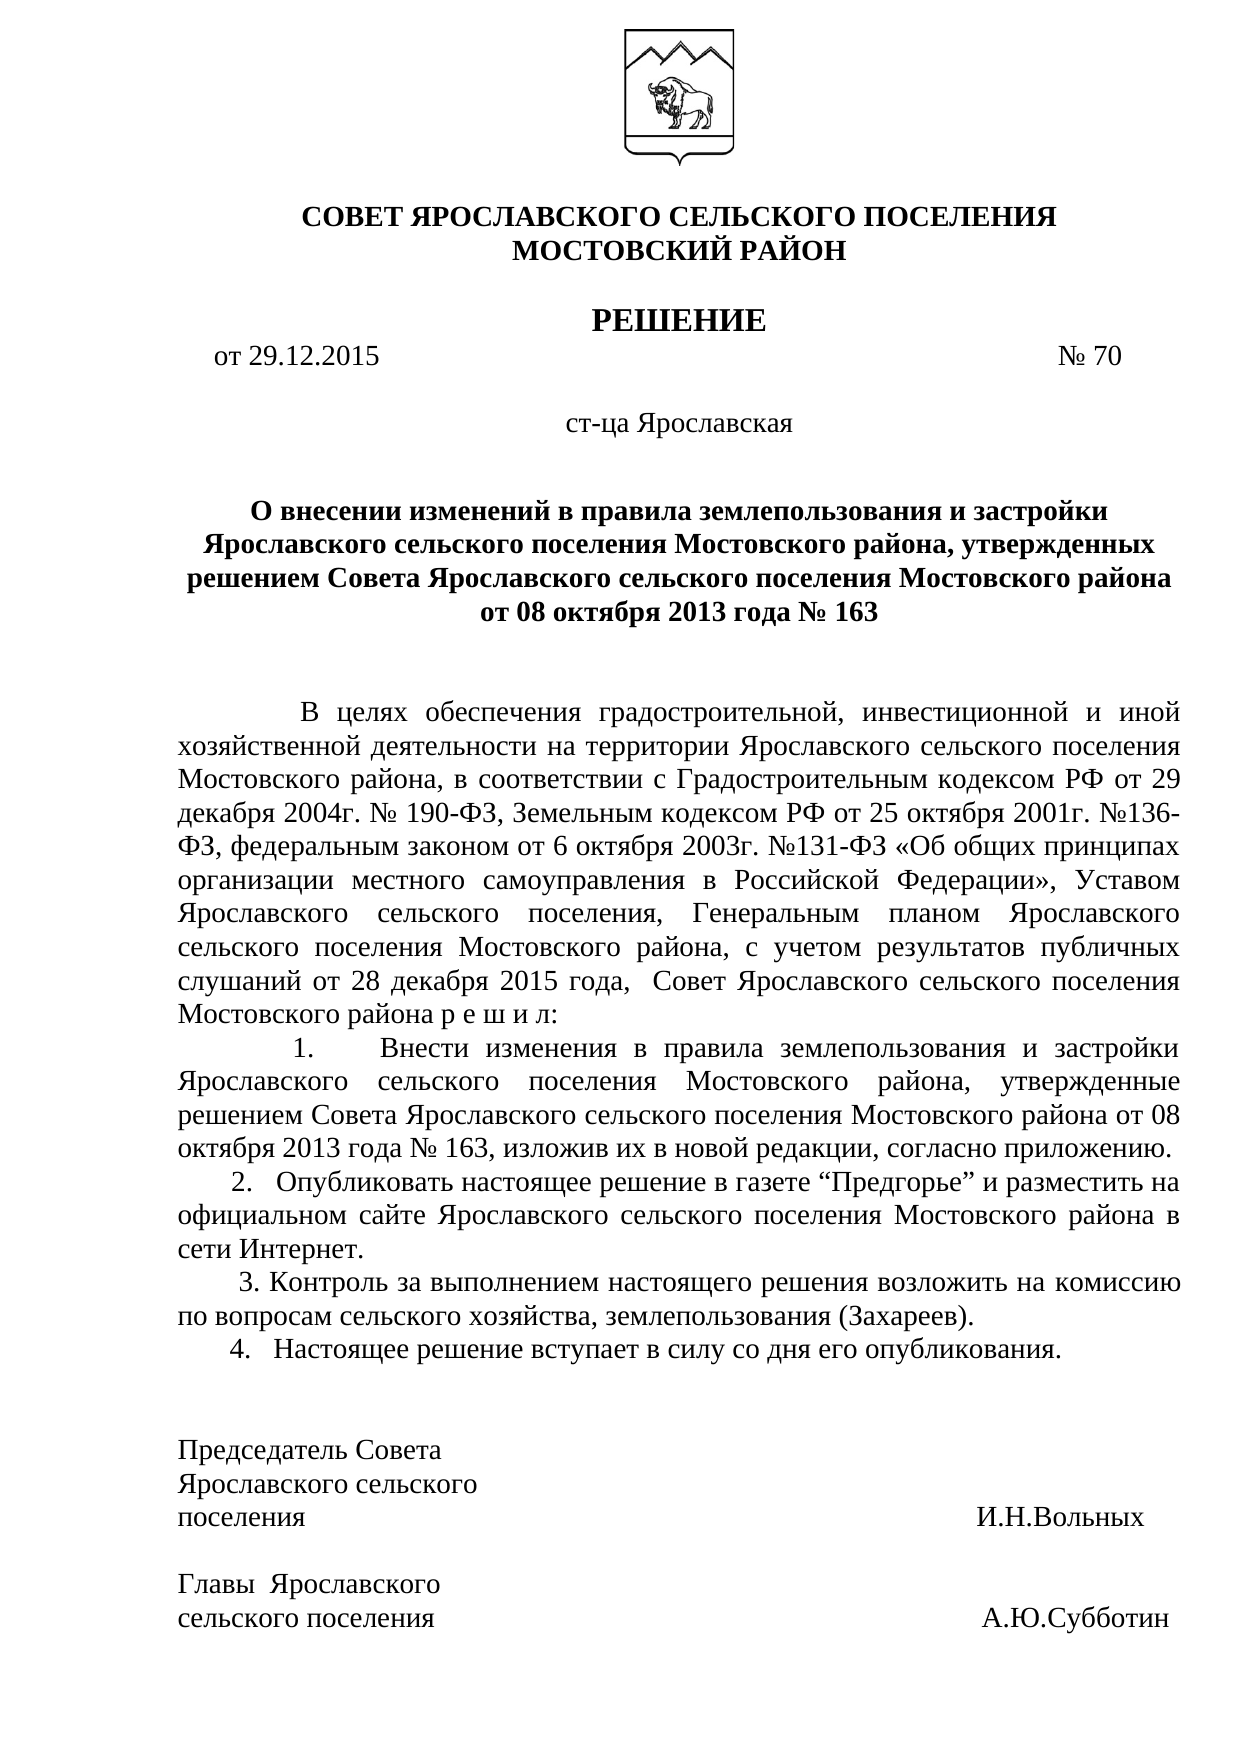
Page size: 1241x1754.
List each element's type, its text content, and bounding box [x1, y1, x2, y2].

text В целях обеспечения градостроительной, инвестиционной и иной хозяйственной деятельности на территории Ярославского сельского поселения Мостовского района, в соответствии с Градостроительным кодексом РФ от 29 декабря 2004г. № 190-ФЗ, Земельным кодексом РФ от 25 октября 2001г. №136-ФЗ, федеральным законом от 6 октября 2003г. №131-ФЗ «Об общих принципах организации местного самоуправления в Российской Федерации», Уставом Ярославского сельского поселения, Генеральным планом Ярославского сельского поселения Мостовского района, с учетом результатов публичных слушаний от 28 декабря 2015 года, Совет Ярославского сельского поселения Мостовского района р е ш и л: [177, 694, 1181, 1030]
text Главы Ярославского [177, 1566, 1181, 1600]
text 1. Внести изменения в правила землепользования и застройки Ярославского сельского поселения Мостовского района, утвержденные решением Совета Ярославского сельского поселения Мостовского района от 08 октября 2013 года № 163, изложив их в новой редакции, согласно приложению. [177, 1030, 1181, 1164]
text поселения И.Н.Вольных [177, 1499, 1181, 1533]
picture [624, 29, 735, 166]
text сельского поселения А.Ю.Субботин [177, 1600, 1181, 1633]
text МОСТОВСКИЙ РАЙОН [177, 233, 1181, 266]
text Ярославского сельского [177, 1466, 1181, 1499]
text Председатель Совета [177, 1432, 1181, 1466]
text 3. Контроль за выполнением настоящего решения возложить на комиссию по вопросам сельского хозяйства, землепользования (Захареев). [177, 1264, 1181, 1332]
text ст-ца Ярославская [177, 405, 1181, 439]
subtitle от 08 октября 2013 года № 163 [177, 594, 1181, 627]
subtitle О внесении изменений в правила землепользования и застройки Ярославского сельского поселения Мостовского района, утвержденных решением Совета Ярославского сельского поселения Мостовского района [177, 493, 1181, 594]
text 4. Настоящее решение вступает в силу со дня его опубликования. [215, 1332, 1181, 1365]
title РЕШЕНИЕ [177, 300, 1181, 338]
text СОВЕТ ЯРОСЛАВСКОГО СЕЛЬСКОГО ПОСЕЛЕНИЯ [177, 199, 1181, 233]
text от 29.12.2015 № 70 [177, 338, 1181, 372]
text 2. Опубликовать настоящее решение в газете “Предгорье” и разместить на официальном сайте Ярославского сельского поселения Мостовского района в сети Интернет. [177, 1164, 1181, 1264]
